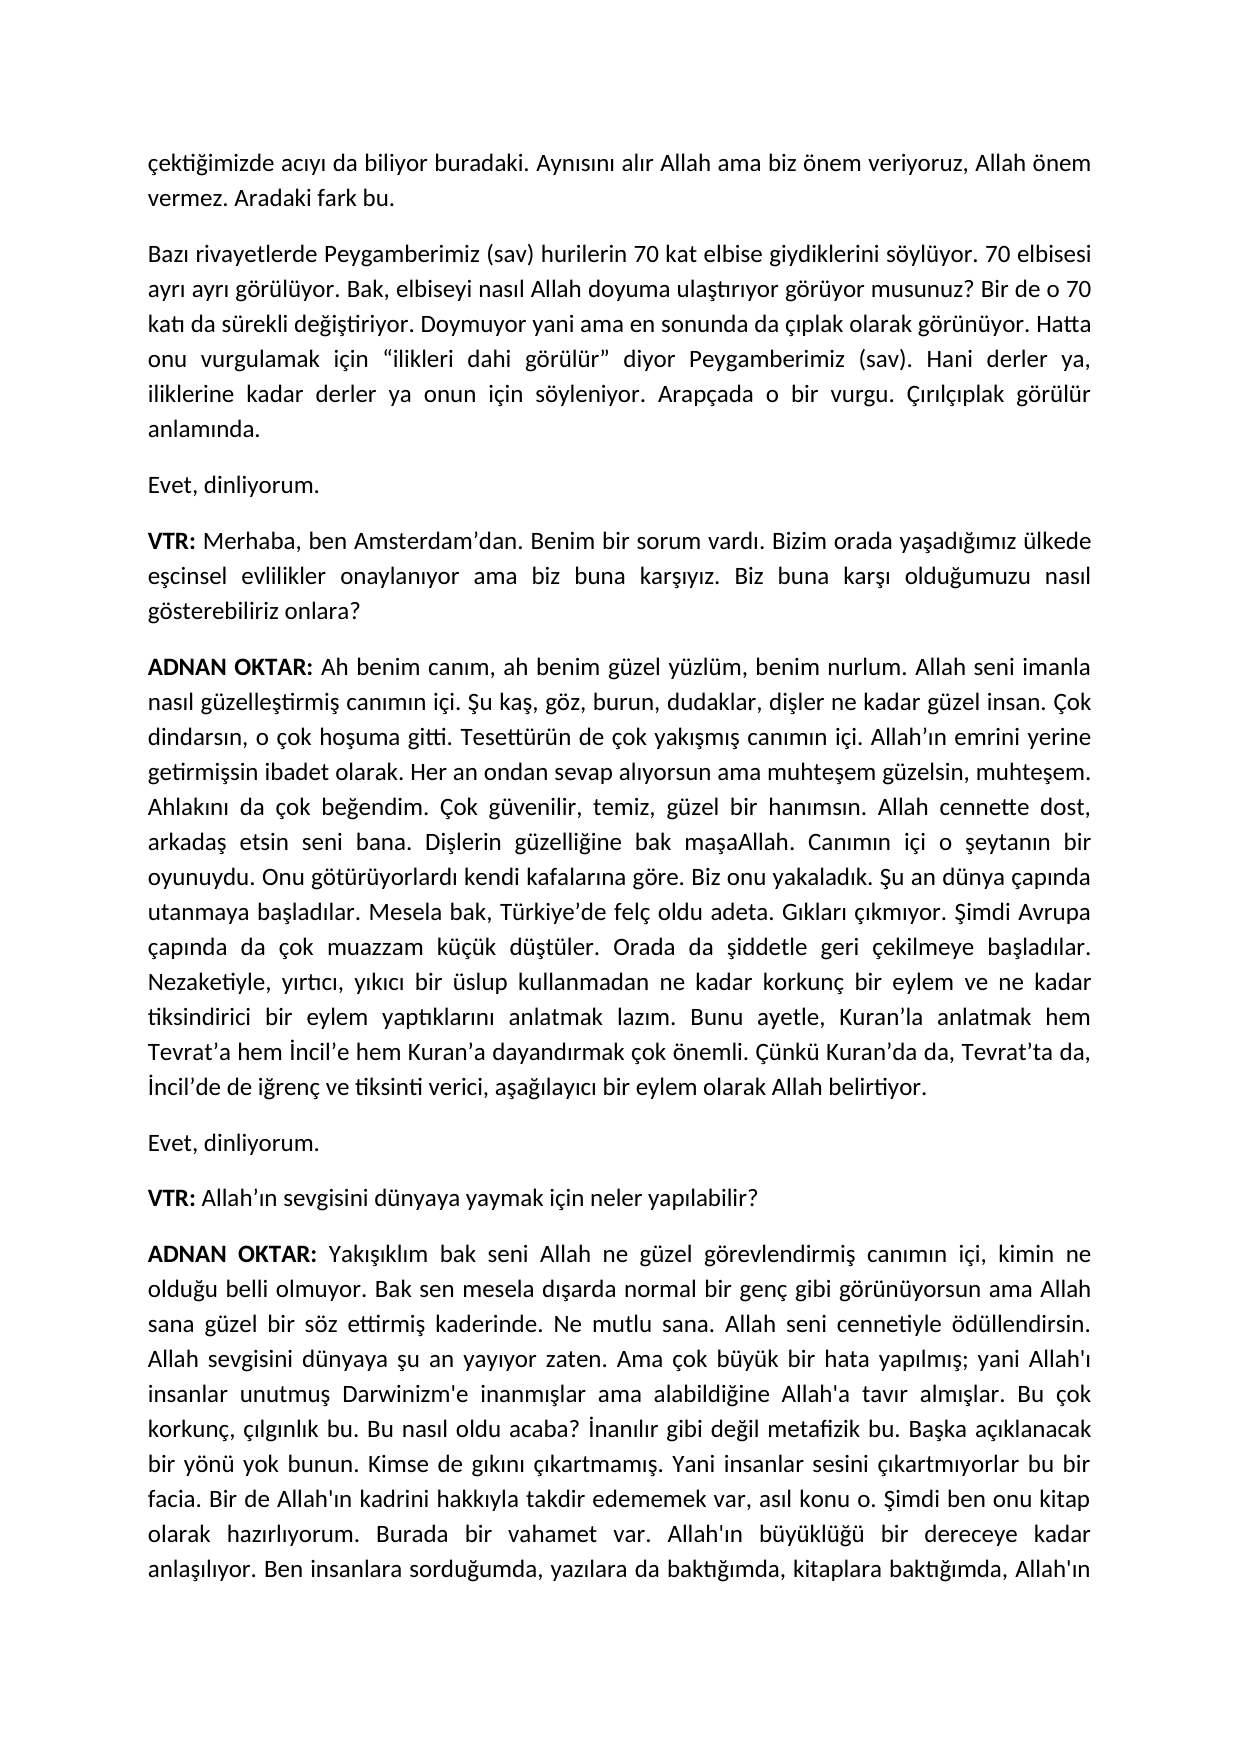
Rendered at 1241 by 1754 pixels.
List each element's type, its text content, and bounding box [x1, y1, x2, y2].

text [148, 1238, 1093, 1584]
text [148, 148, 1093, 213]
text Bazı rivayetlerde Peygamberimiz (sav) hurilerin 70 kat elbise giydiklerini söylüyor. 70 elbisesi ayrı ayrı görülüyor. Bak, elbiseyi nasıl Allah doyuma ulaştırıyor görüyor musunuz? Bir de o 70 katı da sürekli değiştiriyor. Doymuyor yani ama en sonunda da çıplak olarak görünüyor. Hatta onu vurgulamak için “ilikleri dahi görülür” diyor Peygamberimiz (sav). Hani derler ya, iliklerine kadar derler ya onun için söyleniyor. Arapçada o bir vurgu. Çırılçıplak görülür anlamında. [148, 238, 1093, 444]
text ADNAN OKTAR: Ah benim canım, ah benim güzel yüzlüm, benim nurlum. Allah seni imanla nasıl güzelleştirmiş canımın içi. Şu kaş, göz, burun, dudaklar, dişler ne kadar güzel insan. Çok dindarsın, o çok hoşuma gitti. Tesettürün de çok yakışmış canımın içi. Allah’ın emrini yerine getirmişsin ibadet olarak. Her an ondan sevap alıyorsun ama muhteşem güzelsin, muhteşem. Ahlakını da çok beğendim. Çok güvenilir, temiz, güzel bir hanımsın. Allah cennette dost, arkadaş etsin seni bana. Dişlerin güzelliğine bak maşaAllah. Canımın içi o şeytanın bir oyunuydu. Onu götürüyorlardı kendi kafalarına göre. Biz onu yakaladık. Şu an dünya çapında utanmaya başladılar. Mesela bak, Türkiye’de felç oldu adeta. Gıkları çıkmıyor. Şimdi Avrupa çapında da çok muazzam küçük düştüler. Orada da şiddetle geri çekilmeye başladılar. Nezaketiyle, yırtıcı, yıkıcı bir üslup kullanmadan ne kadar korkunç bir eylem ve ne kadar tiksindirici bir eylem yaptıklarını anlatmak lazım. Bunu ayetle, Kuran’la anlatmak hem Tevrat’a hem İncil’e hem Kuran’a dayandırmak çok önemli. Çünkü Kuran’da da, Tevrat’ta da, İncil’de de iğrenç ve tiksinti verici, aşağılayıcı bir eylem olarak Allah belirtiyor. [148, 651, 1093, 1101]
text VTR: Allah’ın sevgisini dünyaya yaymak için neler yapılabilir? [148, 1183, 1093, 1213]
text Evet, dinliyorum. [148, 1127, 1093, 1157]
text Evet, dinliyorum. [148, 469, 1093, 500]
text VTR: Merhaba, ben Amsterdam’dan. Benim bir sorum vardı. Bizim orada yaşadığımız ülkede eşcinsel evlilikler onaylanıyor ama biz buna karşıyız. Biz buna karşı olduğumuzu nasıl gösterebiliriz onlara? [148, 525, 1093, 626]
